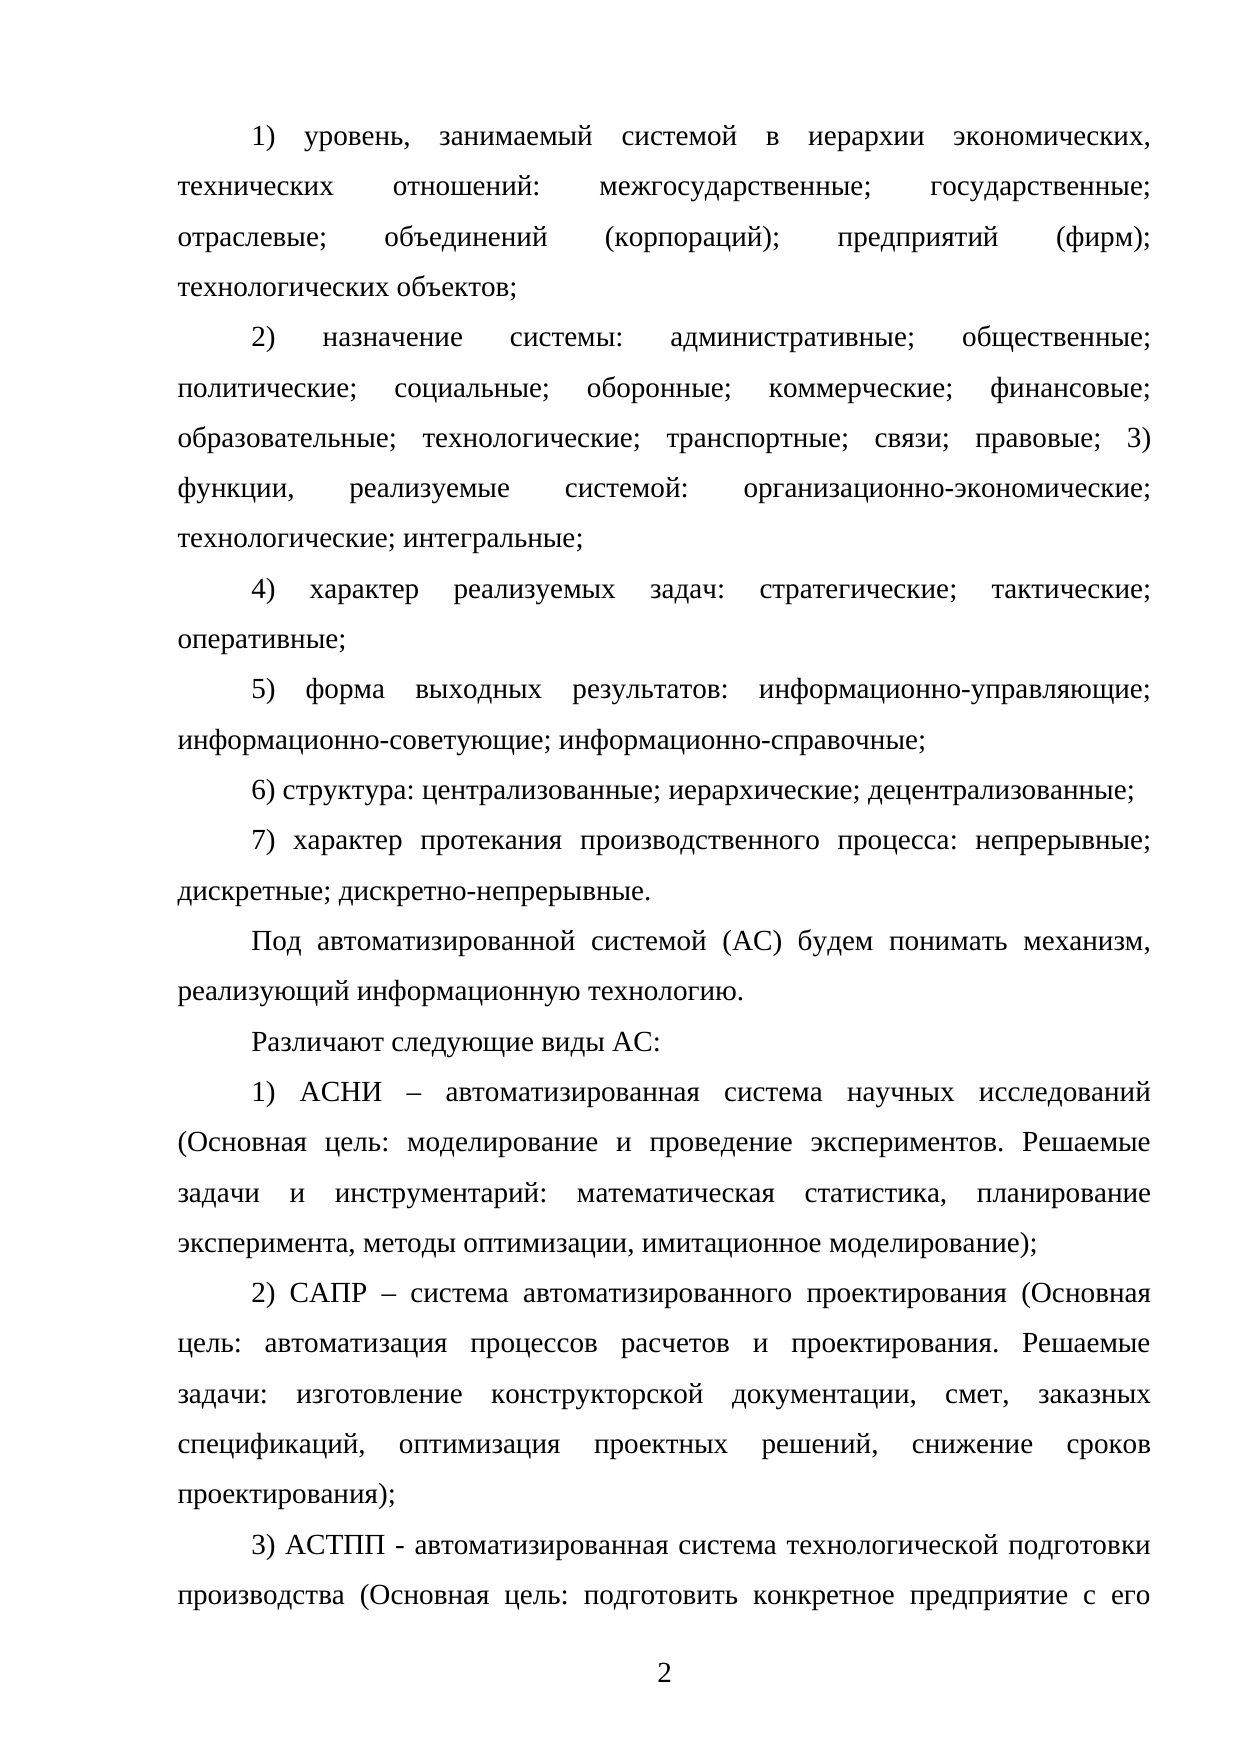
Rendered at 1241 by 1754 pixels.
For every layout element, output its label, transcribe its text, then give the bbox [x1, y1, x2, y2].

text 7) характер протекания производственного процесса: непрерывные; дискретные; дискретно-непрерывные. [177, 822, 1152, 906]
text 1) АСНИ – автоматизированная система научных исследований (Основная цель: моделирование и проведение экспериментов. Решаемые задачи и инструментарий: математическая статистика, планирование эксперимента, методы оптимизации, имитационное моделирование); [177, 1074, 1152, 1258]
text 4) характер реализуемых задач: стратегические; тактические; оперативные; [177, 571, 1152, 655]
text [177, 1527, 1152, 1611]
text Различают следующие виды АС: [177, 1024, 1152, 1057]
text 1) уровень, занимаемый системой в иерархии экономических, технических отношений: межгосударственные; государственные; отраслевые; объединений (корпораций); предприятий (фирм); технологических объектов; [177, 118, 1152, 303]
text Под автоматизированной системой (АС) будем понимать механизм, реализующий информационную технологию. [177, 923, 1152, 1007]
text 2) назначение системы: административные; общественные; политические; социальные; оборонные; коммерческие; финансовые; образовательные; технологические; транспортные; связи; правовые; 3) функции, реализуемые системой: организационно-экономические; технологические; интегральные; [177, 319, 1152, 554]
text 5) форма выходных результатов: информационно-управляющие; информационно-советующие; информационно-справочные; [177, 672, 1152, 755]
text 2) САПР – система автоматизированного проектирования (Основная цель: автоматизация процессов расчетов и проектирования. Решаемые задачи: изготовление конструкторской документации, смет, заказных спецификаций, оптимизация проектных решений, снижение сроков проектирования); [177, 1275, 1152, 1510]
text 6) структура: централизованные; иерархические; децентрализованные; [177, 772, 1152, 806]
